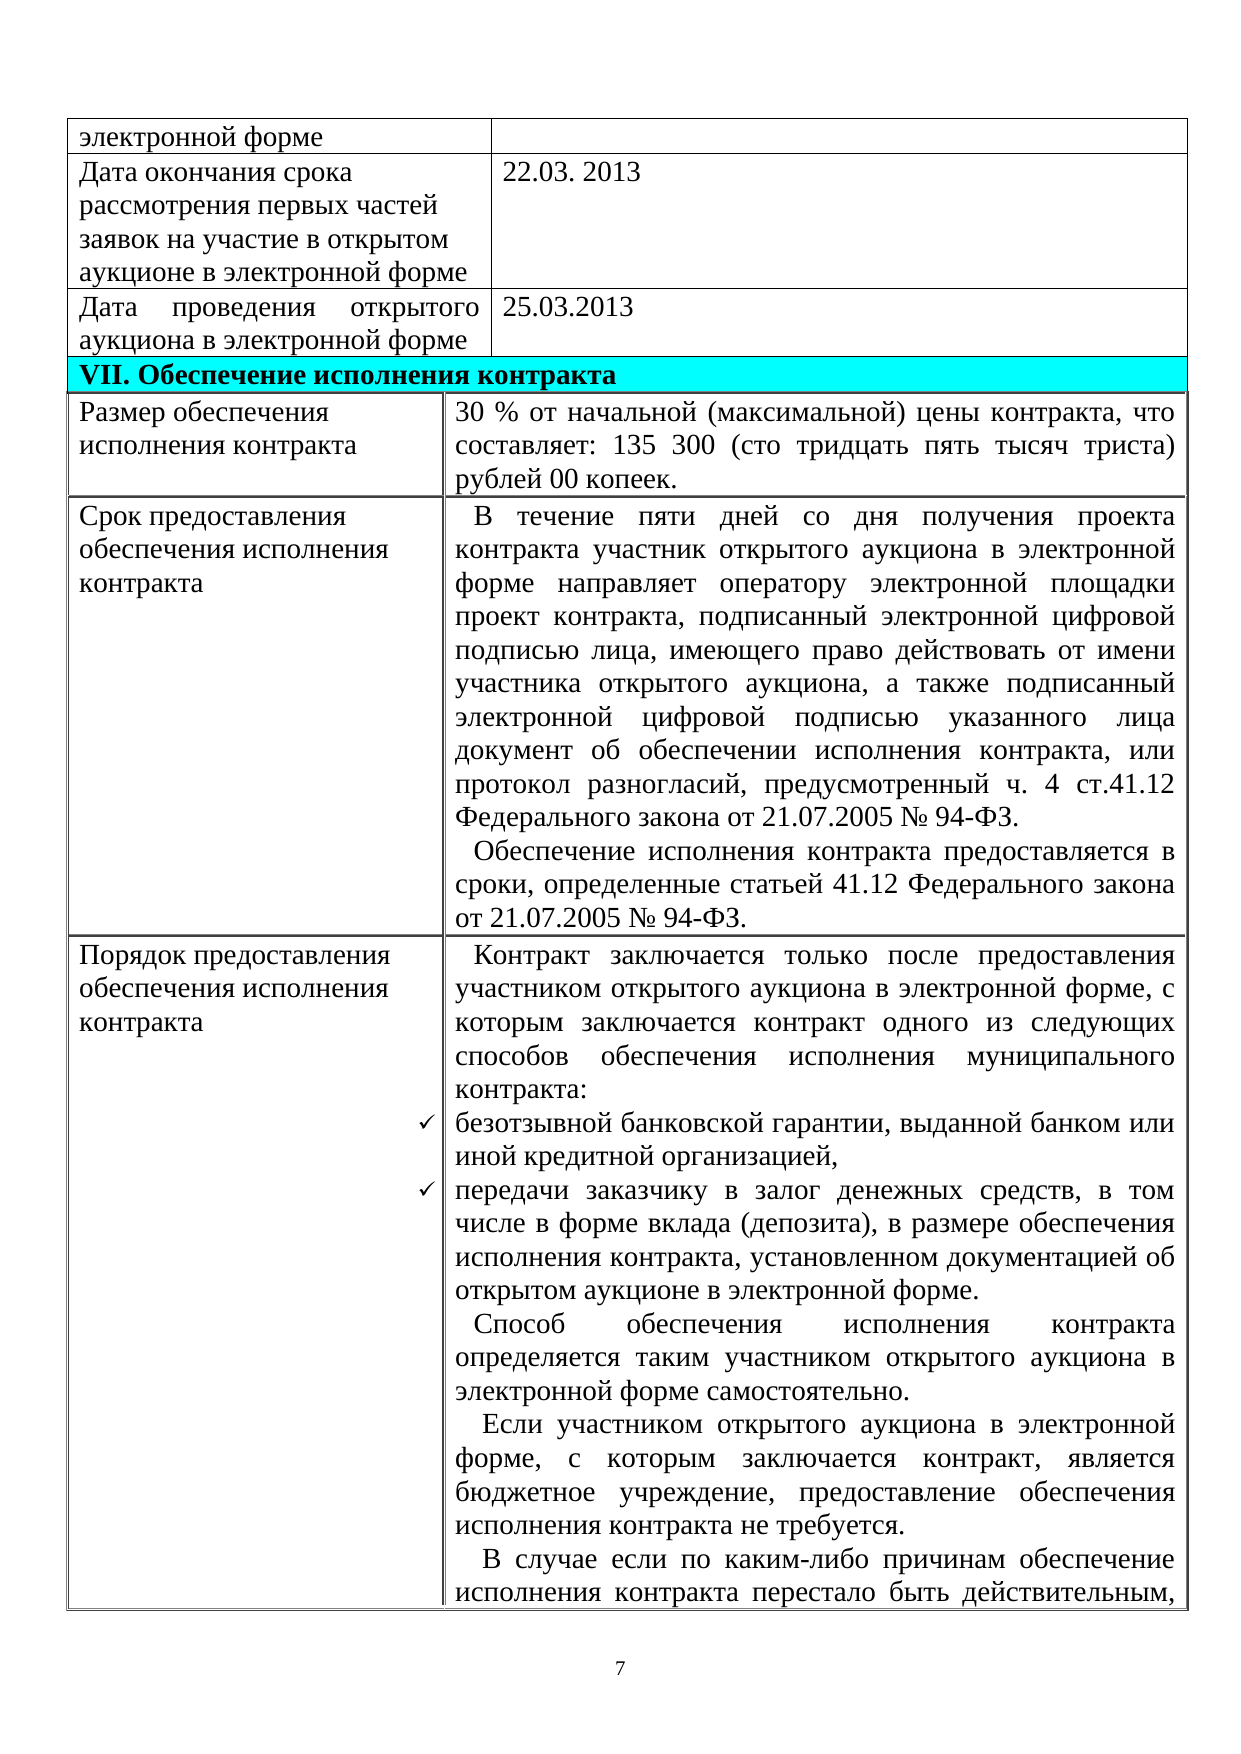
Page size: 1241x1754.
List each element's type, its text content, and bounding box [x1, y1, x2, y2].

table_cell Дата окончания срока рассмотрения первых частей заявок на участие в открытом аукционе в электронной форме [68, 154, 491, 288]
table_cell 22.03. 2013 [492, 154, 1187, 288]
table_cell 25.03.2013 [492, 289, 1187, 356]
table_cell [69, 937, 444, 1608]
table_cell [68, 119, 491, 153]
table_cell В течение пяти дней со дня получения проекта контракта участник открытого аукциона в электронной форме направляет оператору электронной площадки проект контракта, подписанный электронной цифровой подписью лица, имеющего право действовать от имени участника открытого аукциона, а также подписанный электронной цифровой подписью указанного лица документ об обеспечении исполнения контракта, или протокол разногласий, предусмотренный ч. 4 ст.41.12 Федерального закона от 21.07.2005 № 94-ФЗ. Обеспечение исполнения контракта предоставляется в сроки, определенные статьей 41.12 Федерального закона от 21.07.2005 № 94-ФЗ. [446, 495, 1187, 934]
table_cell Размер обеспечения исполнения контракта [69, 394, 442, 494]
table_cell 30 % от начальной (максимальной) цены контракта, что составляет: 135 300 (сто тридцать пять тысяч триста) рублей 00 копеек. [446, 392, 1186, 494]
table_cell Срок предоставления обеспечения исполнения контракта [69, 498, 442, 934]
table_cell VII. Обеспечение исполнения контракта [68, 357, 1187, 391]
table_cell Дата проведения открытого аукциона в электронной форме [68, 289, 491, 356]
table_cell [492, 119, 1187, 153]
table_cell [444, 934, 1186, 1608]
